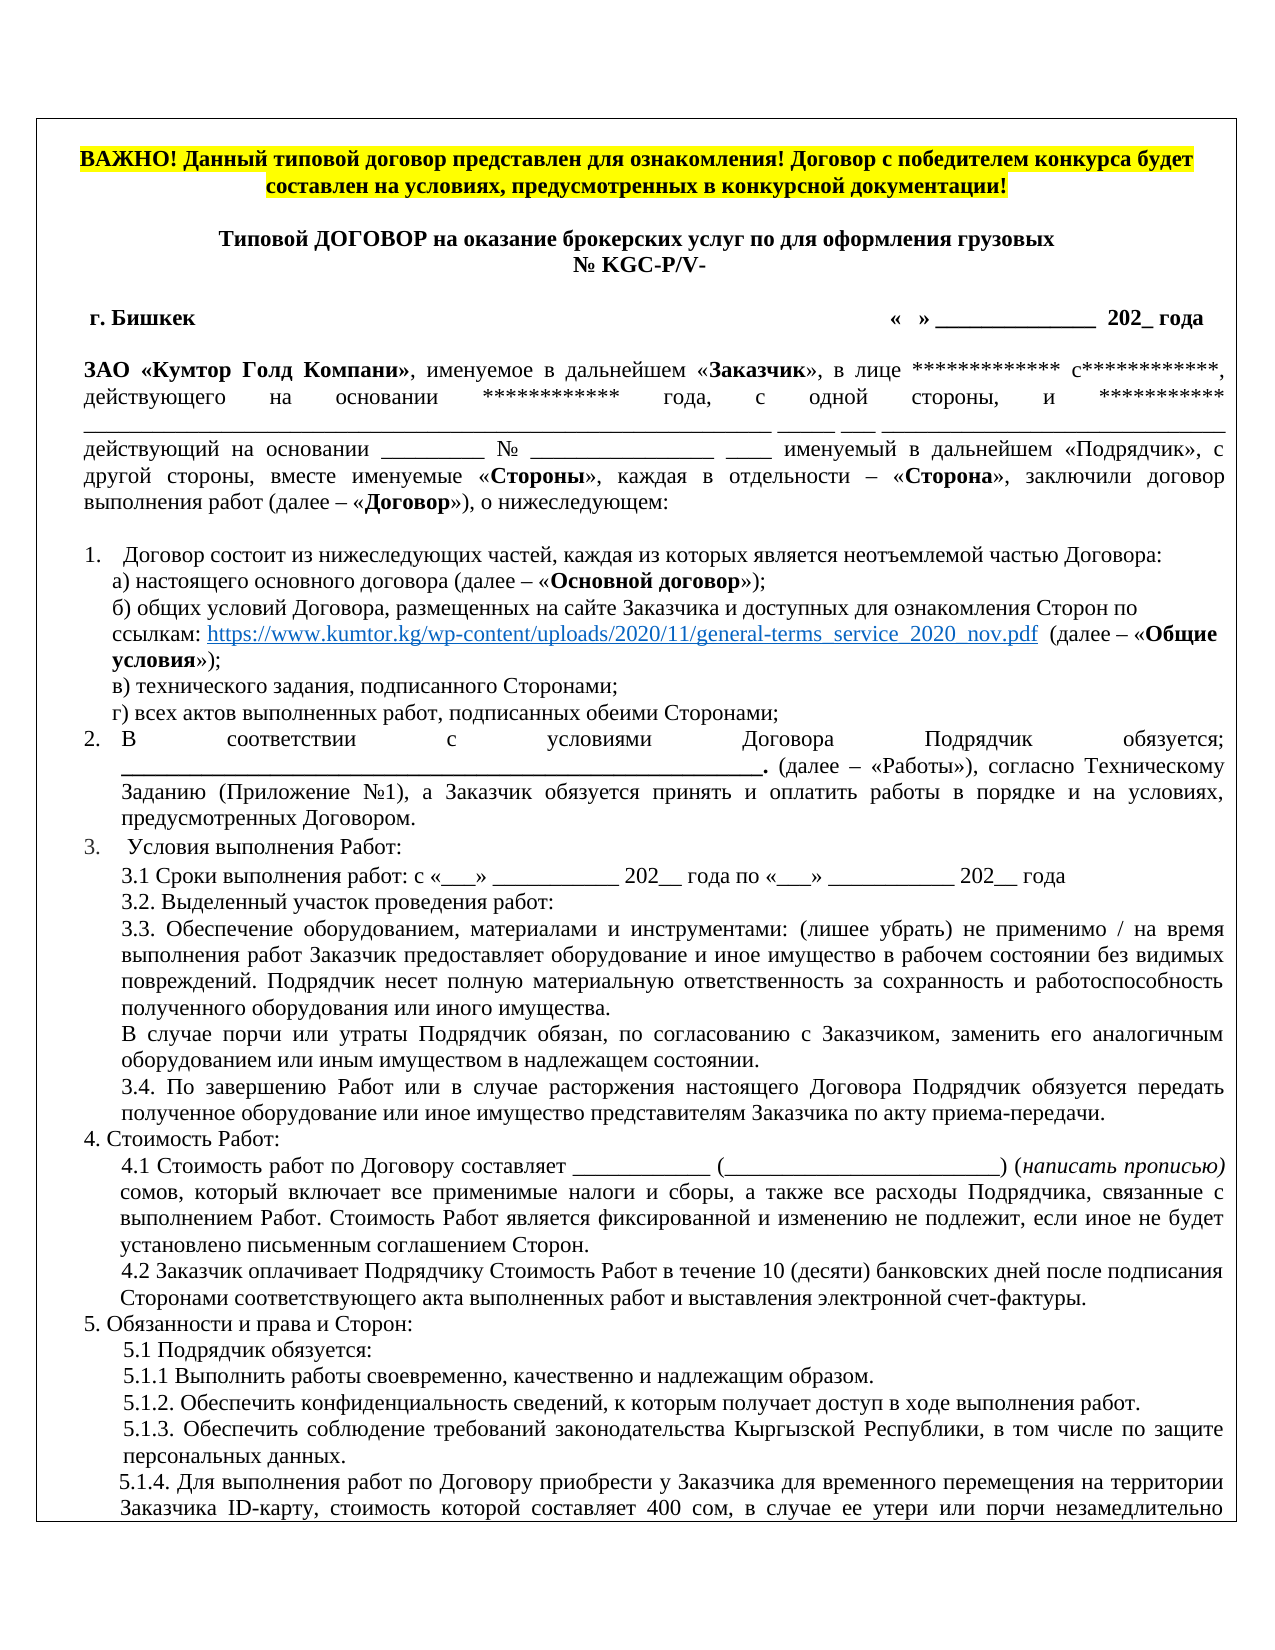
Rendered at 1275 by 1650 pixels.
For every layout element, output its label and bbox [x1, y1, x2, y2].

table_header [37, 119, 1236, 1521]
